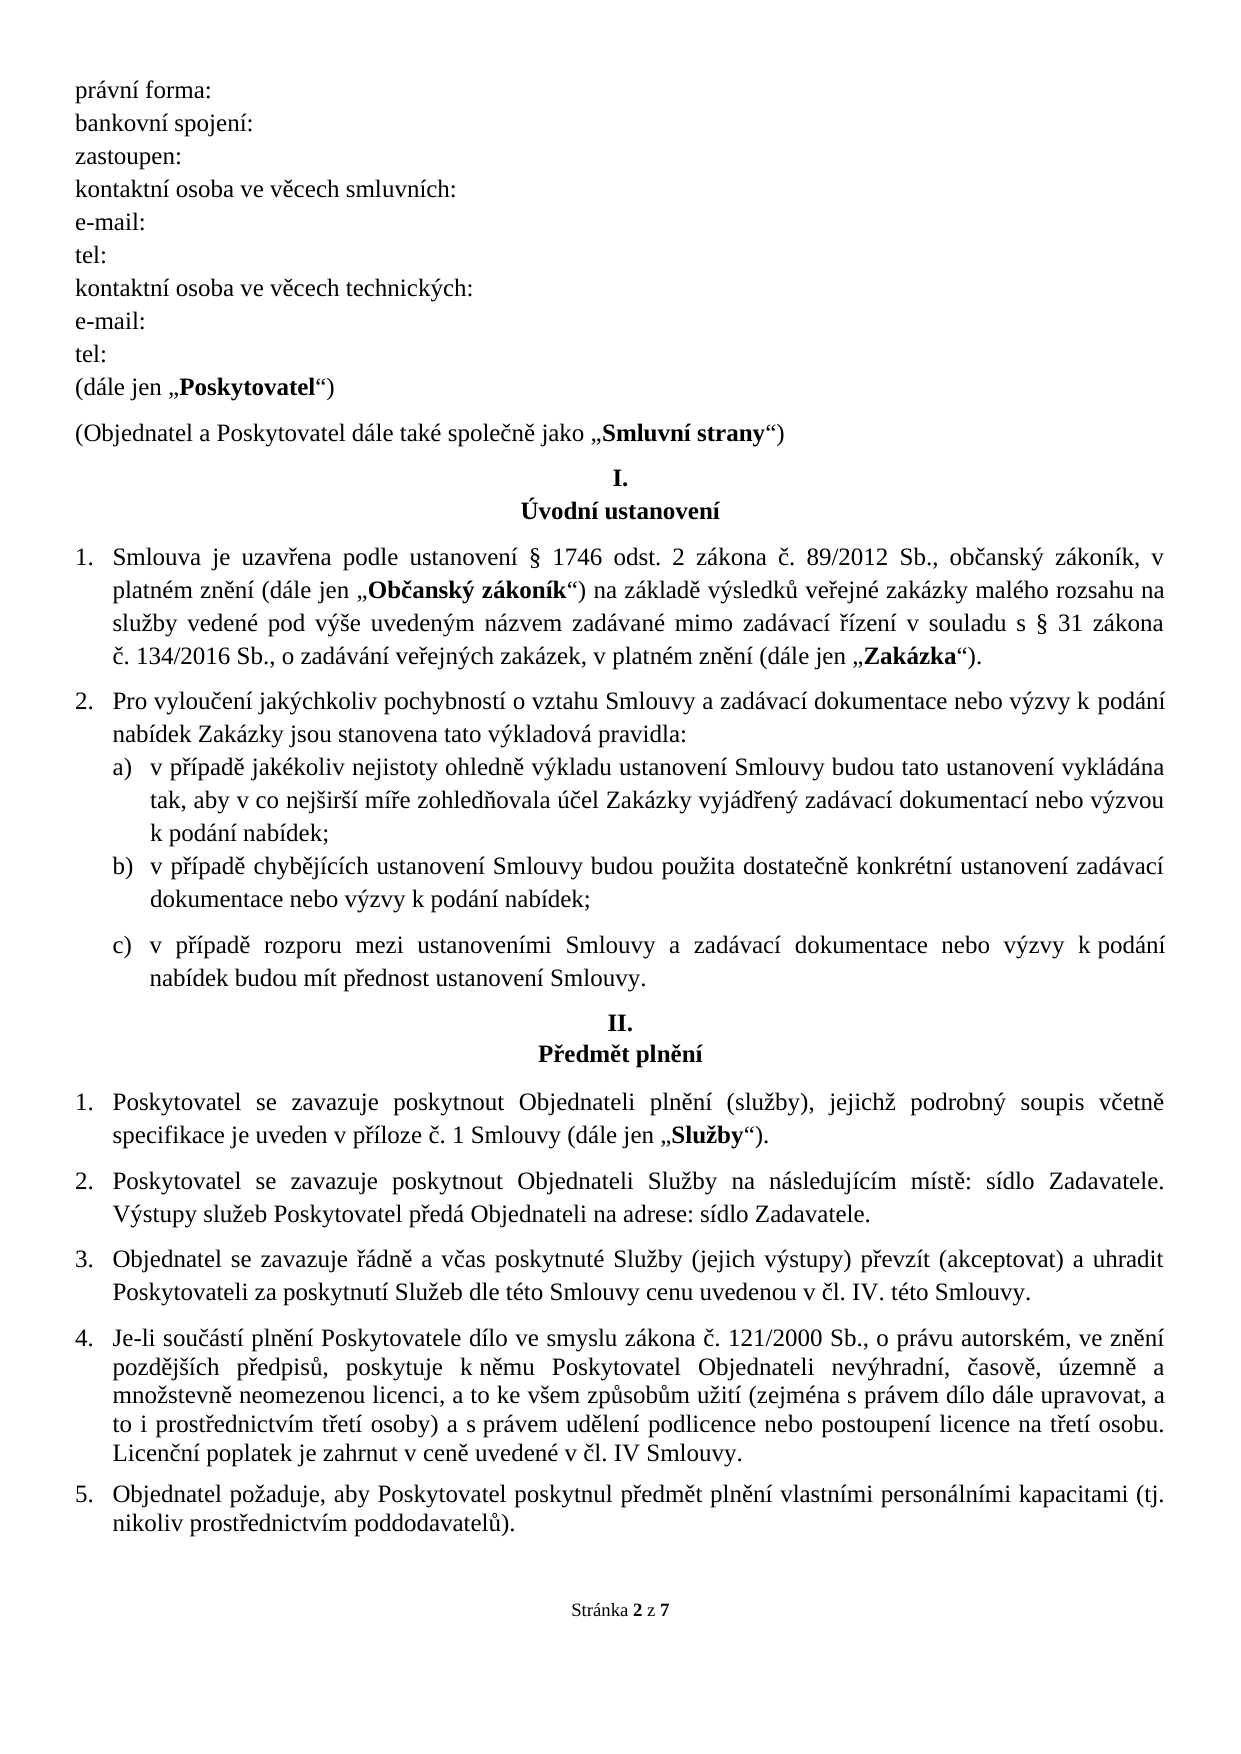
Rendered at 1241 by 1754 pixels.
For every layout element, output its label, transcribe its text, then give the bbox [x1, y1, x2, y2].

list Poskytovatel se zavazuje poskytnout Objednateli Služby na následujícím místě: sídlo Zadavatele. Výstupy služeb Poskytovatel předá Objednateli na adrese: sídlo Zadavatele. [75, 1166, 1165, 1228]
text Předmět plnění [75, 1039, 1165, 1068]
text Úvodní ustanovení [75, 496, 1165, 525]
list Smlouva je uzavřena podle ustanovení § 1746 odst. 2 zákona č. 89/2012 Sb., občanský zákoník, v platném znění (dále jen „Občanský zákoník“) na základě výsledků veřejné zakázky malého rozsahu na služby vedené pod výše uvedeným názvem zadávané mimo zadávací řízení v souladu s § 31 zákona č. 134/2016 Sb., o zadávání veřejných zakázek, v platném znění (dále jen „Zakázka“). [75, 542, 1165, 669]
list Objednatel se zavazuje řádně a včas poskytnuté Služby (jejich výstupy) převzít (akceptovat) a uhradit Poskytovateli za poskytnutí Služeb dle této Smlouvy cenu uvedenou v čl. IV. této Smlouvy. [75, 1244, 1165, 1306]
text (Objednatel a Poskytovatel dále také společně jako „Smluvní strany“) [75, 418, 1165, 446]
text bankovní spojení: [75, 108, 1165, 137]
text II. [75, 1008, 1165, 1037]
text kontaktní osoba ve věcech smluvních: [75, 174, 1165, 203]
text e-mail: [75, 207, 1165, 236]
text tel: [75, 240, 1165, 269]
list Poskytovatel se zavazuje poskytnout Objednateli plnění (služby), jejichž podrobný soupis včetně specifikace je uveden v příloze č. 1 Smlouvy (dále jen „Služby“). [75, 1087, 1165, 1149]
text kontaktní osoba ve věcech technických: [75, 273, 1165, 302]
text zastoupen: [75, 141, 1165, 170]
text (dále jen „Poskytovatel“) [75, 372, 1165, 401]
list v případě chybějících ustanovení Smlouvy budou použita dostatečně konkrétní ustanovení zadávací dokumentace nebo výzvy k podání nabídek; [112, 851, 1165, 913]
list Je-li součástí plnění Poskytovatele dílo ve smyslu zákona č. 121/2000 Sb., o právu autorském, ve znění pozdějších předpisů, poskytuje k němu Poskytovatel Objednateli nevýhradní, časově, územně a množstevně neomezenou licenci, a to ke všem způsobům užití (zejména s právem dílo dále upravovat, a to i prostřednictvím třetí osoby) a s právem udělení podlicence nebo postoupení licence na třetí osobu. Licenční poplatek je zahrnut v ceně uvedené v čl. IV Smlouvy. [75, 1323, 1165, 1467]
text e-mail: [75, 306, 1165, 335]
list Pro vyloučení jakýchkoliv pochybností o vztahu Smlouvy a zadávací dokumentace nebo výzvy k podání nabídek Zakázky jsou stanovena tato výkladová pravidla: [75, 686, 1165, 748]
list v případě rozporu mezi ustanoveními Smlouvy a zadávací dokumentace nebo výzvy k podání nabídek budou mít přednost ustanovení Smlouvy. [112, 930, 1165, 992]
list Objednatel požaduje, aby Poskytovatel poskytnul předmět plnění vlastními personálními kapacitami (tj. nikoliv prostřednictvím poddodavatelů). [75, 1479, 1165, 1537]
text I. [75, 463, 1165, 492]
list v případě jakékoliv nejistoty ohledně výkladu ustanovení Smlouvy budou tato ustanovení vykládána tak, aby v co nejširší míře zohledňovala účel Zakázky vyjádřený zadávací dokumentací nebo výzvou k podání nabídek; [112, 752, 1165, 847]
text tel: [75, 339, 1165, 368]
text právní forma: [75, 75, 1165, 104]
